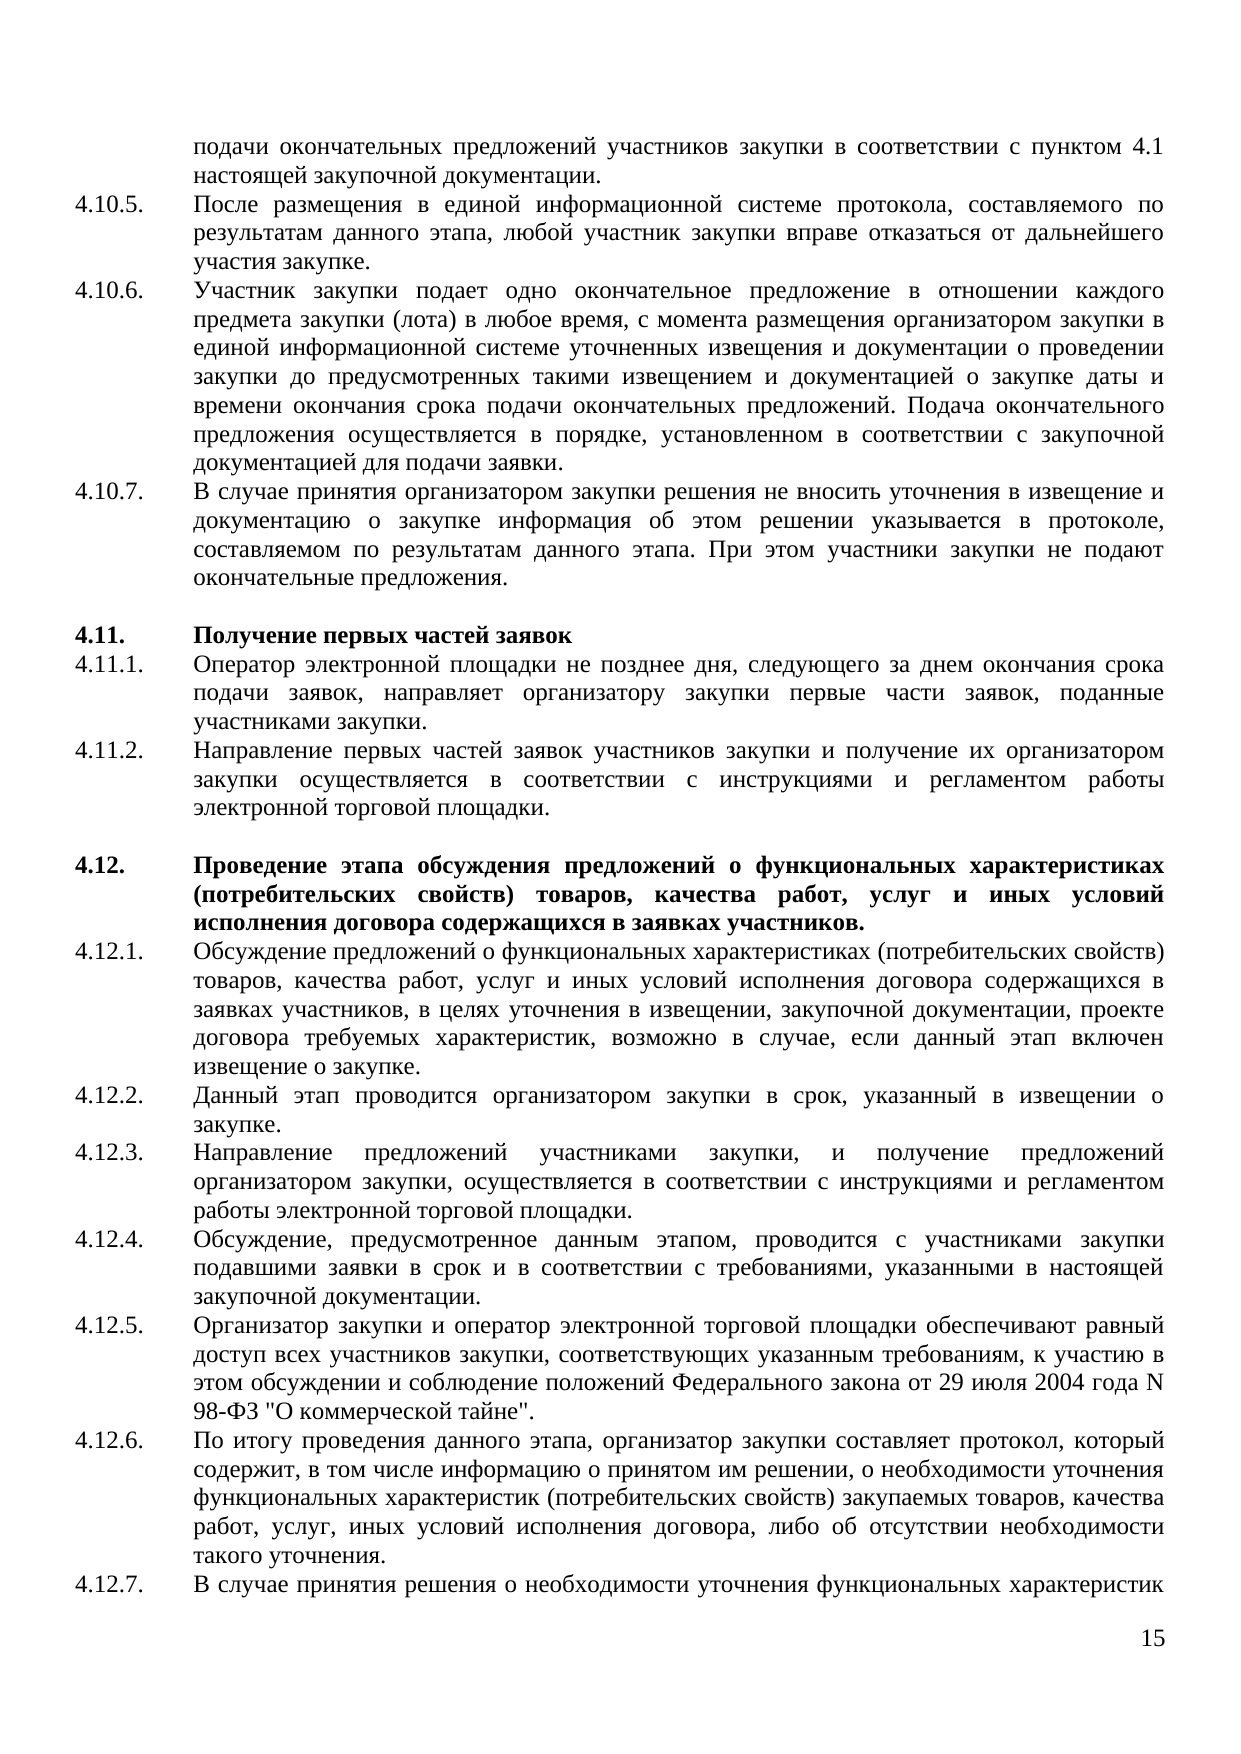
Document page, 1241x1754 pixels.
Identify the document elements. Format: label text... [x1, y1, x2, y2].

list Направление первых частей заявок участников закупки и получение их организатором закупки осуществляется в соответствии с инструкциями и регламентом работы электронной торговой площадки. [75, 735, 1165, 821]
list Участник закупки подает одно окончательное предложение в отношении каждого предмета закупки (лота) в любое время, с момента размещения организатором закупки в единой информационной системе уточненных извещения и документации о проведении закупки до предусмотренных такими извещением и документацией о закупке даты и времени окончания срока подачи окончательных предложений. Подача окончательного предложения осуществляется в порядке, установленном в соответствии с закупочной документацией для подачи заявки. [75, 275, 1165, 476]
list Данный этап проводится организатором закупки в срок, указанный в извещении о закупке. [75, 1080, 1165, 1137]
list Направление предложений участниками закупки, и получение предложений организатором закупки, осуществляется в соответствии с инструкциями и регламентом работы электронной торговой площадки. [75, 1137, 1165, 1224]
list Проведение этапа обсуждения предложений о функциональных характеристиках (потребительских свойств) товаров, качества работ, услуг и иных условий исполнения договора содержащихся в заявках участников. [75, 850, 1165, 936]
list После размещения в единой информационной системе протокола, составляемого по результатам данного этапа, любой участник закупки вправе отказаться от дальнейшего участия закупке. [75, 189, 1165, 275]
list Организатор закупки и оператор электронной торговой площадки обеспечивают равный доступ всех участников закупки, соответствующих указанным требованиям, к участию в этом обсуждении и соблюдение положений Федерального закона от 29 июля 2004 года N 98-ФЗ "О коммерческой тайне". [75, 1310, 1165, 1425]
list Обсуждение, предусмотренное данным этапом, проводится с участниками закупки подавшими заявки в срок и в соответствии с требованиями, указанными в настоящей закупочной документации. [75, 1224, 1165, 1310]
list По итогу проведения данного этапа, организатор закупки составляет протокол, который содержит, в том числе информацию о принятом им решении, о необходимости уточнения функциональных характеристик (потребительских свойств) закупаемых товаров, качества работ, услуг, иных условий исполнения договора, либо об отсутствии необходимости такого уточнения. [75, 1425, 1165, 1569]
list Получение первых частей заявок [75, 620, 1165, 649]
list Обсуждение предложений о функциональных характеристиках (потребительских свойств) товаров, качества работ, услуг и иных условий исполнения договора содержащихся в заявках участников, в целях уточнения в извещении, закупочной документации, проекте договора требуемых характеристик, возможно в случае, если данный этап включен извещение о закупке. [75, 936, 1165, 1080]
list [75, 131, 1165, 189]
list В случае принятия организатором закупки решения не вносить уточнения в извещение и документацию о закупке информация об этом решении указывается в протоколе, составляемом по результатам данного этапа. При этом участники закупки не подают окончательные предложения. [75, 476, 1165, 591]
list Оператор электронной площадки не позднее дня, следующего за днем окончания срока подачи заявок, направляет организатору закупки первые части заявок, поданные участниками закупки. [75, 649, 1165, 735]
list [75, 1569, 1165, 1597]
